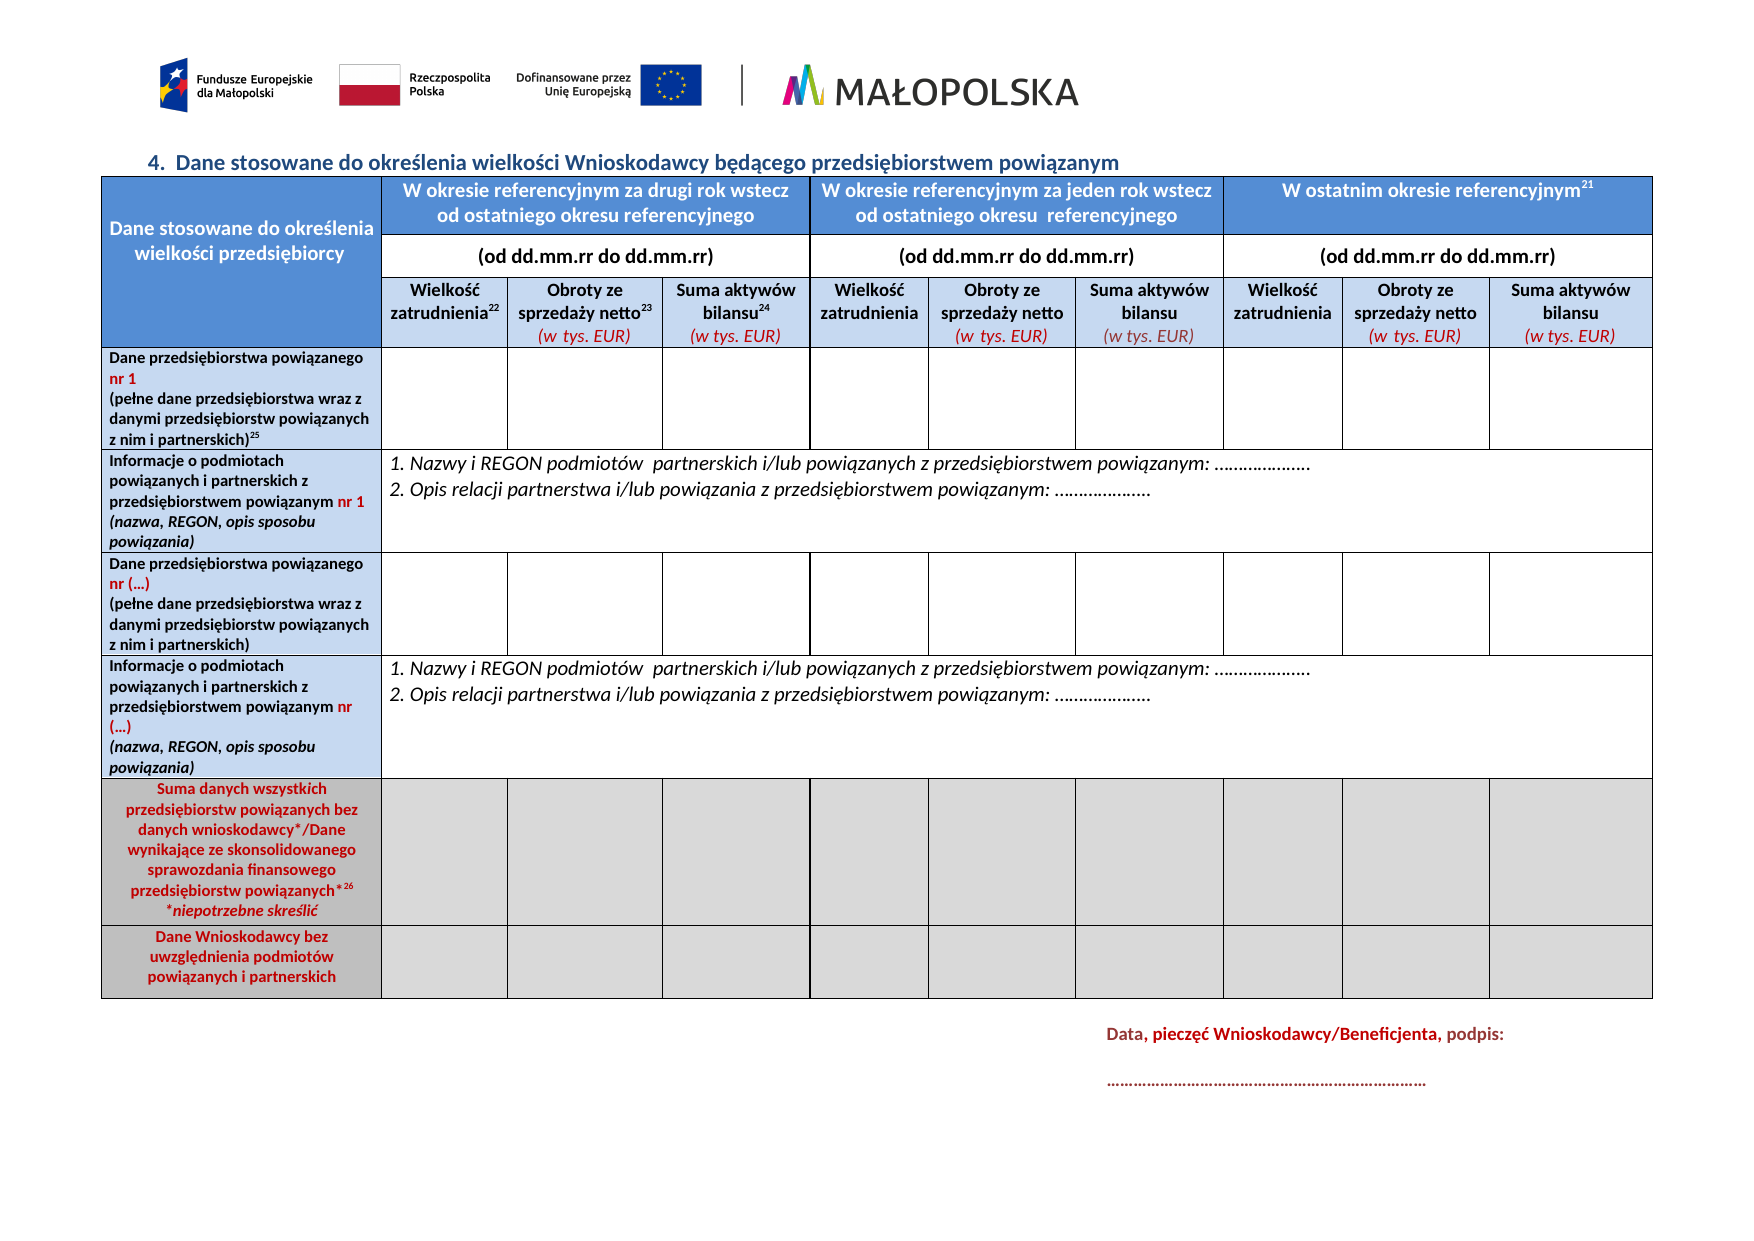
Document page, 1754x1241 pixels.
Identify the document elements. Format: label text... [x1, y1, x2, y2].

table_cell [1343, 926, 1489, 998]
table_cell [508, 553, 662, 654]
table_cell Wielkość zatrudnienia [382, 278, 507, 347]
table_cell [382, 926, 507, 998]
table_cell Wielkość zatrudnienia [811, 278, 928, 347]
table_cell [1343, 779, 1489, 925]
picture [147, 44, 1093, 126]
table_cell [382, 779, 507, 925]
table_cell [1343, 553, 1489, 654]
table_cell [1343, 348, 1489, 449]
table_cell [811, 553, 928, 654]
table_cell [929, 348, 1075, 449]
table_cell [508, 348, 662, 449]
table_cell Suma aktywów bilansu (w tys. EUR) [1490, 278, 1652, 347]
table_cell [663, 926, 809, 998]
table_header Dane stosowane do określenia wielkości przedsiębiorcy [102, 177, 381, 347]
table_cell [1076, 553, 1223, 654]
table_cell (od dd.mm.rr do dd.mm.rr) [382, 235, 809, 277]
table_cell [811, 348, 928, 449]
text Data, pieczęć Wnioskodawcy/Beneficjenta, podpis: [1033, 1022, 1606, 1045]
table_cell [1224, 553, 1342, 654]
table_cell Obroty ze sprzedaży netto (w tys. EUR) [508, 278, 662, 347]
table_cell [929, 553, 1075, 654]
table_header W okresie referencyjnym za jeden rok wstecz od ostatniego okresu referencyjnego [811, 177, 1223, 234]
table_cell Dane przedsiębiorstwa powiązanego nr (…) (pełne dane przedsiębiorstwa wraz z danymi przedsiębiorstw powiązanych z nim i partnerskich) [102, 553, 381, 654]
table_cell [1490, 553, 1652, 654]
table_cell [929, 779, 1075, 925]
table_cell Suma aktywów bilansu (w tys. EUR) [1076, 278, 1223, 347]
text ……………………………………………………………… [1106, 1068, 1606, 1091]
table_cell [1224, 348, 1342, 449]
table_cell [811, 779, 928, 925]
table_cell [1490, 779, 1652, 925]
table_cell [663, 779, 809, 925]
table_cell Dane Wnioskodawcy bez uwzględnienia podmiotów powiązanych i partnerskich [102, 926, 381, 998]
table_cell [382, 348, 507, 449]
table_cell Informacje o podmiotach powiązanych i partnerskich z przedsiębiorstwem powiązanym nr 1 (nazwa, REGON, opis sposobu powiązania) [102, 450, 381, 552]
table_cell [508, 779, 662, 925]
table_cell Suma danych wszystkich przedsiębiorstw powiązanych bez danych wnioskodawcy*/Dane wynikające ze skonsolidowanego sprawozdania finansowego przedsiębiorstw powiązanych* *niepotrzebne skreślić [102, 779, 381, 925]
table_cell Obroty ze sprzedaży netto (w tys. EUR) [929, 278, 1075, 347]
table_cell (od dd.mm.rr do dd.mm.rr) [811, 235, 1223, 277]
table_cell Suma aktywów bilansu (w tys. EUR) [663, 278, 809, 347]
table_cell [1224, 926, 1342, 998]
table_cell [663, 348, 809, 449]
table_cell Wielkość zatrudnienia [1224, 278, 1342, 347]
table_cell 1. Nazwy i REGON podmiotów partnerskich i/lub powiązanych z przedsiębiorstwem powiązanym: ……………….. 2. Opis relacji partnerstwa i/lub powiązania z przedsiębiorstwem powiązanym: ……………….. [382, 656, 1652, 777]
table_cell 1. Nazwy i REGON podmiotów partnerskich i/lub powiązanych z przedsiębiorstwem powiązanym: ……………….. 2. Opis relacji partnerstwa i/lub powiązania z przedsiębiorstwem powiązanym: ……………….. [382, 450, 1652, 552]
table_cell (od dd.mm.rr do dd.mm.rr) [1224, 235, 1652, 277]
table_cell [382, 553, 507, 654]
table_cell Informacje o podmiotach powiązanych i partnerskich z przedsiębiorstwem powiązanym nr (…) (nazwa, REGON, opis sposobu powiązania) [102, 656, 381, 777]
table_cell [811, 926, 928, 998]
table_cell [1076, 779, 1223, 925]
table_cell [1490, 348, 1652, 449]
table_cell [1076, 926, 1223, 998]
table_header W okresie referencyjnym za drugi rok wstecz od ostatniego okresu referencyjnego [382, 177, 809, 234]
table_cell [1076, 348, 1223, 449]
table_cell [1224, 779, 1342, 925]
table_cell [508, 926, 662, 998]
table_cell [1490, 926, 1652, 998]
table_header W ostatnim okresie referencyjnym [1224, 177, 1652, 234]
table_cell Obroty ze sprzedaży netto (w tys. EUR) [1343, 278, 1489, 347]
table_cell [929, 926, 1075, 998]
table_cell Dane przedsiębiorstwa powiązanego nr 1 (pełne dane przedsiębiorstwa wraz z danymi przedsiębiorstw powiązanych z nim i partnerskich) [102, 348, 381, 449]
table_cell [663, 553, 809, 654]
text 4. Dane stosowane do określenia wielkości Wnioskodawcy będącego przedsiębiorstwem powiązanym [148, 148, 1606, 176]
